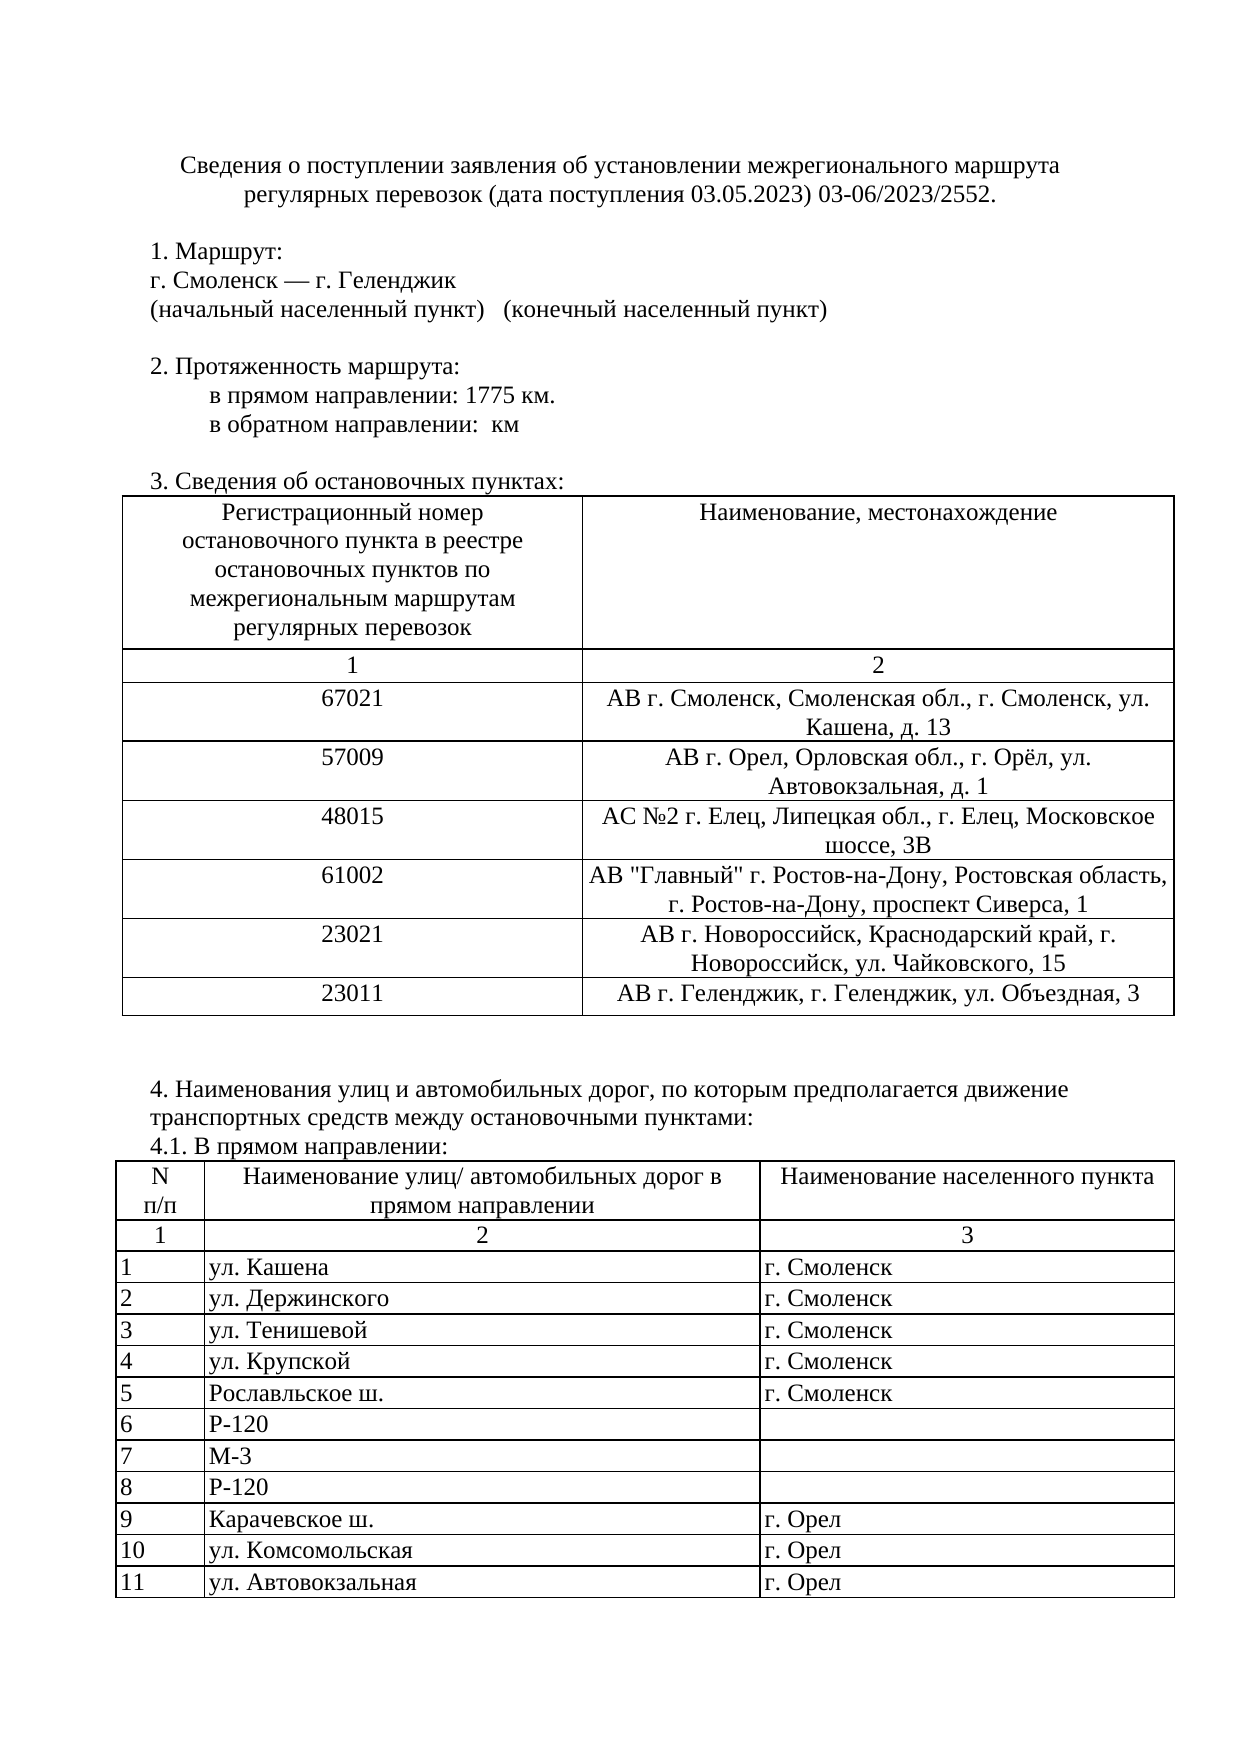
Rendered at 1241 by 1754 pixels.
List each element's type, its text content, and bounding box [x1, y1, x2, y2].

table_cell 1 [123, 650, 582, 681]
table_cell г. Смоленск [761, 1346, 1174, 1376]
table_cell [761, 1472, 1174, 1502]
table_cell 5 [117, 1378, 204, 1408]
table_cell 1 [117, 1221, 204, 1250]
table_cell 48015 [123, 801, 582, 858]
text 3. Сведения об остановочных пунктах: [150, 466, 1090, 495]
text Сведения о поступлении заявления об установлении межрегионального маршрута регулярных перевозок (дата поступления 03.05.2023) 03-06/2023/2552. [150, 150, 1090, 207]
table_header Регистрационный номер остановочного пункта в реестре остановочных пунктов по межрегиональным маршрутам регулярных перевозок [123, 497, 582, 648]
table_cell 3 [117, 1315, 204, 1345]
table_cell 2 [583, 650, 1173, 681]
table_cell Р-120 [205, 1472, 759, 1502]
table_cell 57009 [123, 742, 582, 799]
table_cell ул. Комсомольская [205, 1535, 759, 1565]
table_cell АВ г. Геленджик, г. Геленджик, ул. Объездная, 3 [583, 978, 1173, 1014]
table_cell ул. Крупской [205, 1346, 759, 1376]
table_cell ул. Держинского [205, 1283, 759, 1313]
text г. Смоленск — г. Геленджик [150, 265, 1090, 294]
table_cell 7 [117, 1441, 204, 1471]
table_cell Р-120 [205, 1409, 759, 1439]
table_cell [761, 1409, 1174, 1439]
table_cell АВ г. Орел, Орловская обл., г. Орёл, ул. Автовокзальная, д. 1 [583, 742, 1173, 799]
text 4. Наименования улиц и автомобильных дорог, по которым предполагается движение транспортных средств между остановочными пунктами: [150, 1074, 1090, 1131]
table_cell ул. Автовокзальная [205, 1567, 759, 1596]
table_cell АВ г. Смоленск, Смоленская обл., г. Смоленск, ул. Кашена, д. 13 [583, 683, 1173, 740]
text (начальный населенный пункт) (конечный населенный пункт) [150, 294, 1090, 322]
table_cell г. Орел [761, 1535, 1174, 1565]
table_cell 3 [761, 1221, 1174, 1250]
table_cell 2 [117, 1283, 204, 1313]
table_cell 4 [117, 1346, 204, 1376]
table_cell 23011 [123, 978, 582, 1014]
table_cell 23021 [123, 919, 582, 977]
table_cell [761, 1441, 1174, 1471]
table_cell 11 [117, 1567, 204, 1596]
table_cell г. Смоленск [761, 1283, 1174, 1313]
table_cell 6 [117, 1409, 204, 1439]
table_cell 2 [205, 1221, 759, 1250]
table_cell АВ г. Новороссийск, Краснодарский край, г. Новороссийск, ул. Чайковского, 15 [583, 919, 1173, 977]
table_cell г. Смоленск [761, 1252, 1174, 1282]
table_cell Рославльское ш. [205, 1378, 759, 1408]
table_cell 1 [117, 1252, 204, 1282]
table_header N п/п [117, 1162, 204, 1219]
table_header Наименование населенного пункта [761, 1162, 1174, 1219]
table_cell 10 [117, 1535, 204, 1565]
table_cell Карачевское ш. [205, 1504, 759, 1533]
text в прямом направлении: 1775 км. [150, 380, 1090, 409]
table_cell ул. Тенишевой [205, 1315, 759, 1345]
table_cell г. Смоленск [761, 1378, 1174, 1408]
table_cell г. Орел [761, 1504, 1174, 1533]
text 4.1. В прямом направлении: [150, 1131, 1090, 1160]
table_cell 8 [117, 1472, 204, 1502]
table_header Наименование, местонахождение [583, 497, 1173, 648]
table_header Наименование улиц/ автомобильных дорог в прямом направлении [205, 1162, 759, 1219]
table_cell г. Смоленск [761, 1315, 1174, 1345]
table_cell ул. Кашена [205, 1252, 759, 1282]
text в обратном направлении: км [150, 409, 1090, 437]
table_cell М-3 [205, 1441, 759, 1471]
table_cell 9 [117, 1504, 204, 1533]
text 1. Маршрут: [150, 236, 1090, 265]
table_cell АВ "Главный" г. Ростов-на-Дону, Ростовская область, г. Ростов-на-Дону, проспект Сиверса, 1 [583, 860, 1173, 918]
table_cell АС №2 г. Елец, Липецкая обл., г. Елец, Московское шоссе, 3В [583, 801, 1173, 858]
table_cell 67021 [123, 683, 582, 740]
table_cell 61002 [123, 860, 582, 918]
table_cell г. Орел [761, 1567, 1174, 1596]
text 2. Протяженность маршрута: [150, 351, 1090, 380]
